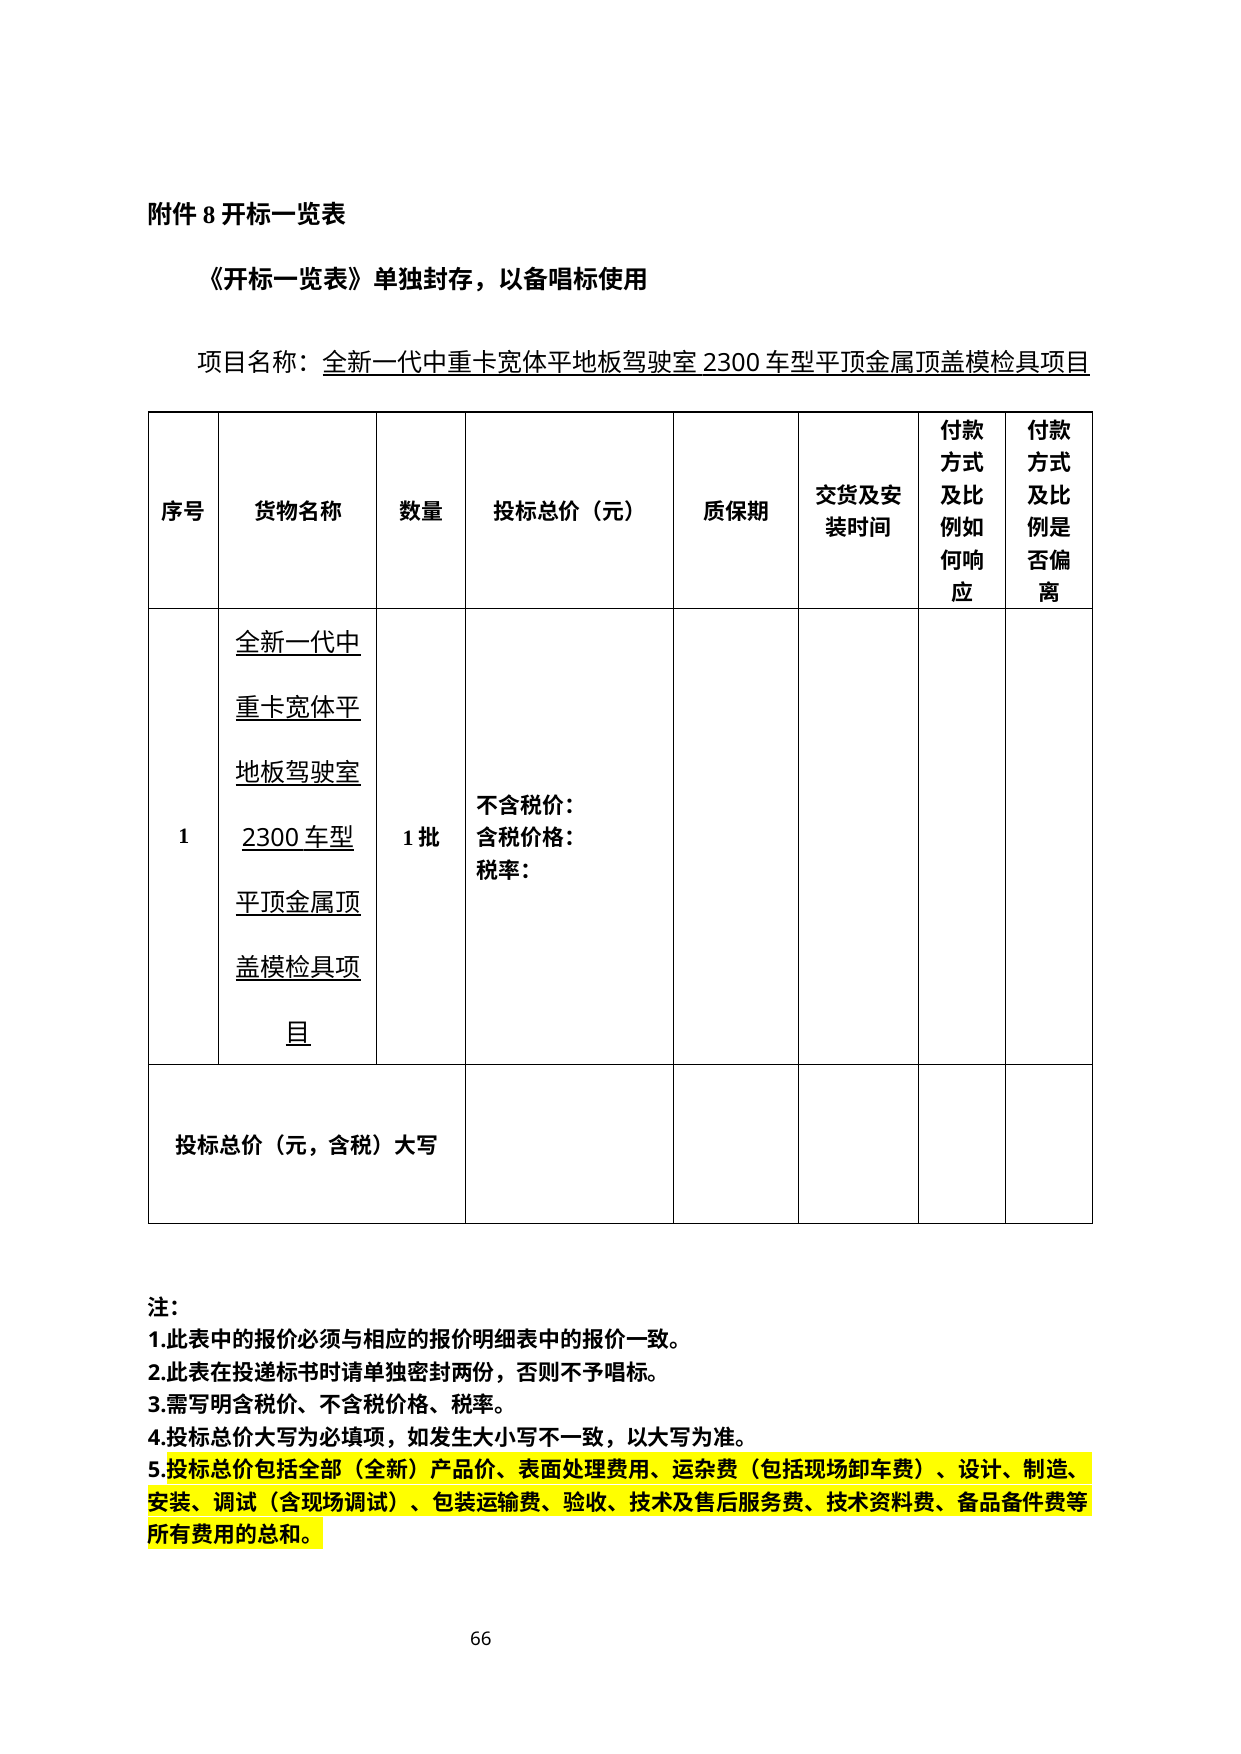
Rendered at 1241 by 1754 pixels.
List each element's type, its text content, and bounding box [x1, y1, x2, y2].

table_cell 不含税价： 含税价格： 税率： [466, 609, 673, 1063]
text 2.此表在投递标书时请单独密封两份，否则不予唱标。 [148, 1354, 1092, 1387]
table_header 付款方式及比例如何响应 [919, 413, 1005, 607]
text 《开标一览表》单独封存，以备唱标使用 [148, 245, 1092, 310]
text 3.需写明含税价、不含税价格、税率。 [148, 1387, 1092, 1419]
table_header 质保期 [674, 413, 798, 607]
text 4.投标总价大写为必填项，如发生大小写不一致，以大写为准。 [148, 1419, 1092, 1452]
table_cell 投标总价（元，含税）大写 [149, 1065, 465, 1223]
table_cell 1批 [377, 609, 465, 1063]
table_header 交货及安装时间 [799, 413, 918, 607]
table_header 序号 [149, 413, 218, 607]
table_header 货物名称 [219, 413, 376, 607]
text 附件8 开标一览表 [148, 180, 1092, 245]
table_cell [919, 1065, 1005, 1223]
table_cell 1 [149, 609, 218, 1063]
table_cell [919, 609, 1005, 1063]
table_cell [466, 1065, 673, 1223]
table_cell [1006, 1065, 1092, 1223]
table_cell [799, 1065, 918, 1223]
table_cell 全新一代中重卡宽体平地板驾驶室2300车型平顶金属顶盖模检具项目 [219, 609, 376, 1063]
text 1.此表中的报价必须与相应的报价明细表中的报价一致。 [148, 1322, 1092, 1354]
table_cell [1006, 609, 1092, 1063]
table_header 付款方式及比例是否偏离 [1006, 413, 1092, 607]
table_cell [799, 609, 918, 1063]
text 项目名称：全新一代中重卡宽体平地板驾驶室2300车型平顶金属顶盖模检具项目 [148, 328, 1092, 393]
table_cell [674, 609, 798, 1063]
text 5.投标总价包括全部（全新）产品价、表面处理费用、运杂费（包括现场卸车费）、设计、制造、安装、调试（含现场调试）、包装运输费、验收、技术及售后服务费、技术资料费、备品备件费等所有费用的总和。 [148, 1452, 1092, 1485]
text 5.投标总价包括全部（全新）产品价、表面处理费用、运杂费（包括现场卸车费）、设计、制造、安装、调试（含现场调试）、包装运输费、验收、技术及售后服务费、技术资料费、备品备件费等所有费用的总和。 [148, 1516, 1092, 1549]
text 注： [148, 1289, 1092, 1322]
table_header 数量 [377, 413, 465, 607]
table_cell [674, 1065, 798, 1223]
table_header 投标总价（元） [466, 413, 673, 607]
